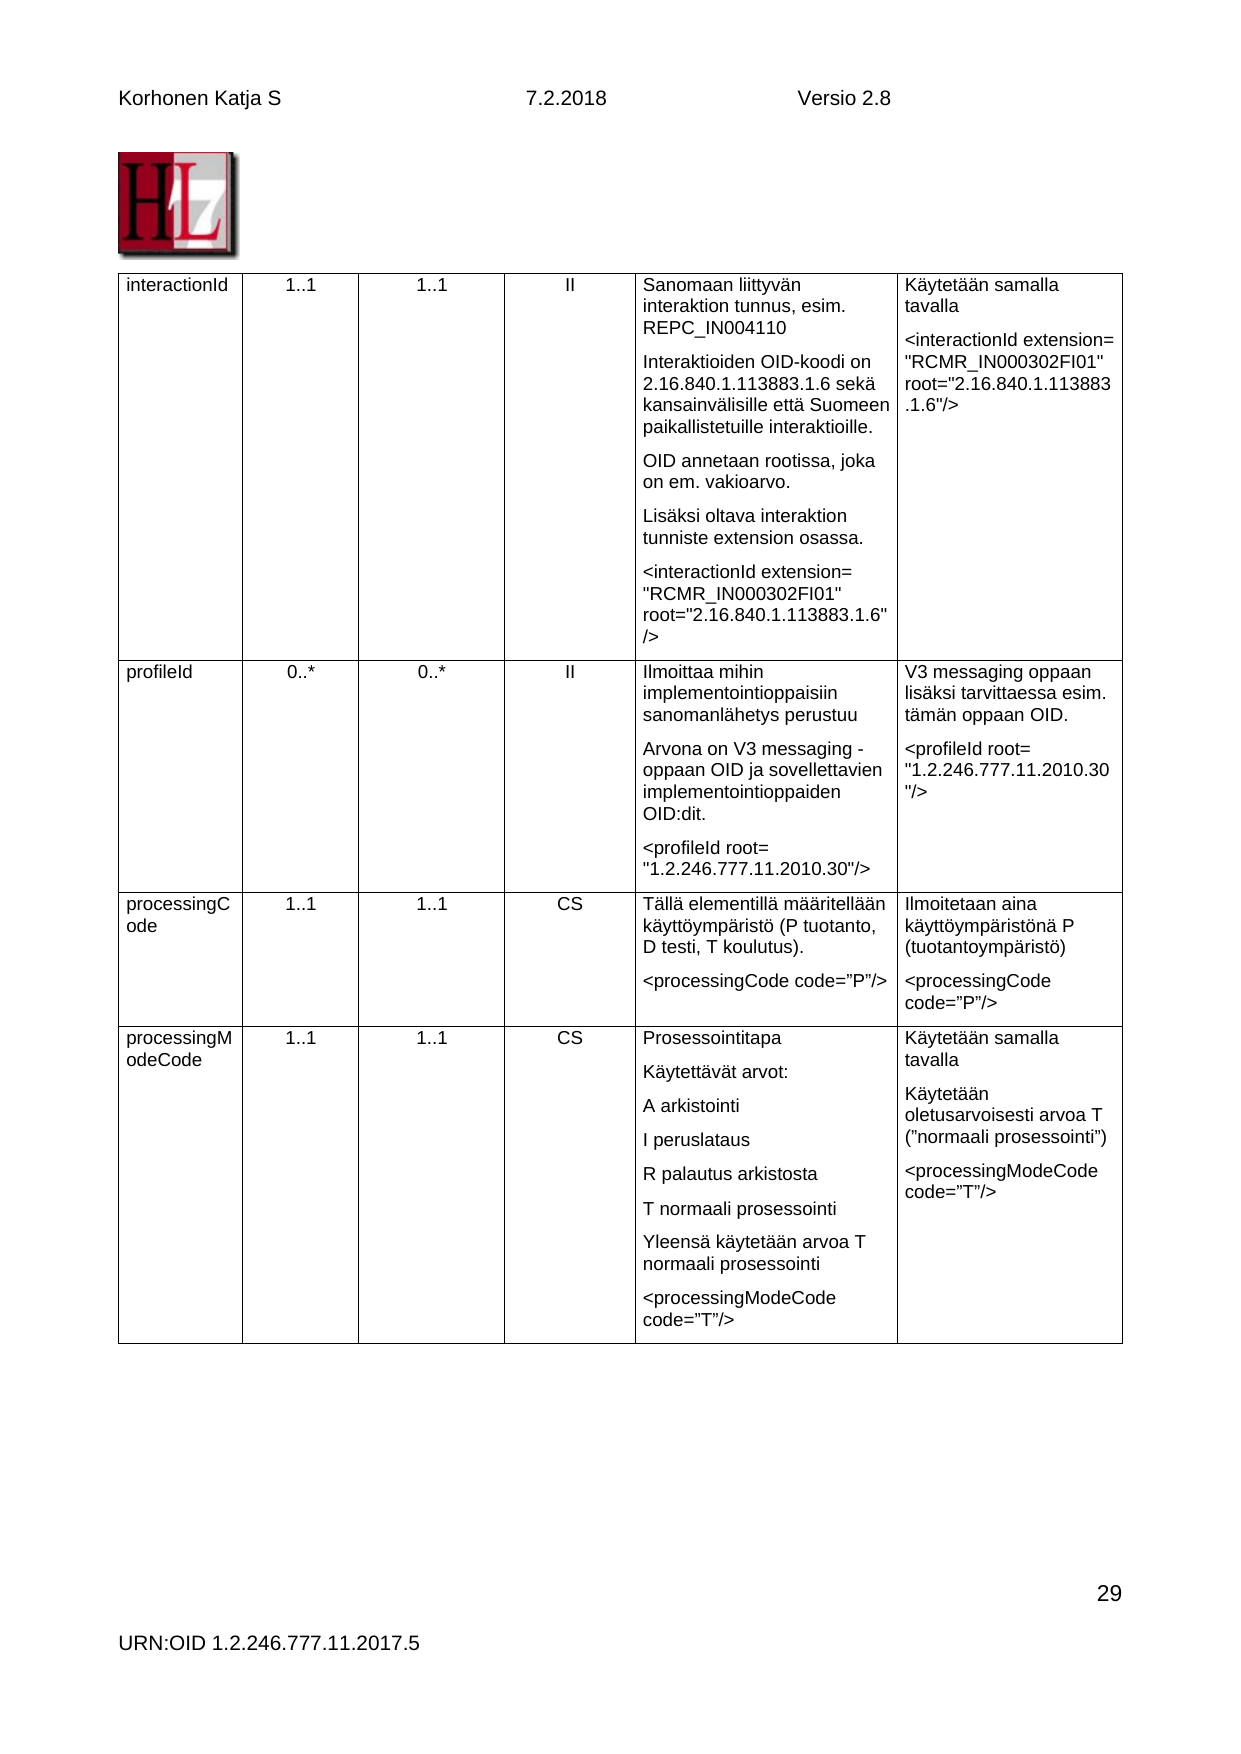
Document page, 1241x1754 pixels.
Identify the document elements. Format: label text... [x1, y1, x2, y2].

table_cell CS [505, 1027, 635, 1343]
table_cell 1..1 [359, 893, 504, 1026]
table_cell 1..1 [243, 274, 358, 659]
table_cell Ilmoittaa mihin implementointioppaisiin sanomanlähetys perustuu Arvona on V3 messaging -oppaan OID ja sovellettavien implementointioppaiden OID:dit. <profileId root= "1.2.246.777.11.2010.30"/> [636, 661, 897, 892]
table_cell V3 messaging oppaan lisäksi tarvittaessa esim. tämän oppaan OID. <profileId root= "1.2.246.777.11.2010.30"/> [898, 661, 1122, 892]
table_cell Ilmoitetaan aina käyttöympäristönä P (tuotantoympäristö) <processingCode code=”P”/> [898, 893, 1122, 1026]
table_cell 0..* [243, 661, 358, 892]
table_cell Tällä elementillä määritellään käyttöympäristö (P tuotanto, D testi, T koulutus). <processingCode code=”P”/> [636, 893, 897, 1026]
table_cell profileId [119, 661, 242, 892]
table_cell processingCode [119, 893, 242, 1026]
table_cell 0..* [359, 661, 504, 892]
table_cell 1..1 [359, 274, 504, 659]
table_cell interactionId [119, 274, 242, 659]
picture [118, 152, 241, 260]
table_cell 1..1 [243, 893, 358, 1026]
table_cell processingModeCode [119, 1027, 242, 1343]
table_cell Prosessointitapa Käytettävät arvot: A arkistointi I peruslataus R palautus arkistosta T normaali prosessointi Yleensä käytetään arvoa T normaali prosessointi <processingModeCode code=”T”/> [636, 1027, 897, 1343]
table_cell 1..1 [359, 1027, 504, 1343]
table_cell CS [505, 893, 635, 1026]
table_cell Sanomaan liittyvän interaktion tunnus, esim. REPC_IN004110 Interaktioiden OID-koodi on 2.16.840.1.113883.1.6 sekä kansainvälisille että Suomeen paikallistetuille interaktioille. OID annetaan rootissa, joka on em. vakioarvo. Lisäksi oltava interaktion tunniste extension osassa. <interactionId extension= "RCMR_IN000302FI01" root="2.16.840.1.113883.1.6"/> [636, 274, 897, 659]
table_cell II [505, 661, 635, 892]
table_cell II [505, 274, 635, 659]
table_cell Käytetään samalla tavalla Käytetään oletusarvoisesti arvoa T (”normaali prosessointi”) <processingModeCode code=”T”/> [898, 1027, 1122, 1343]
table_cell Käytetään samalla tavalla <interactionId extension= "RCMR_IN000302FI01" root="2.16.840.1.113883.1.6"/> [898, 274, 1122, 659]
table_cell 1..1 [243, 1027, 358, 1343]
